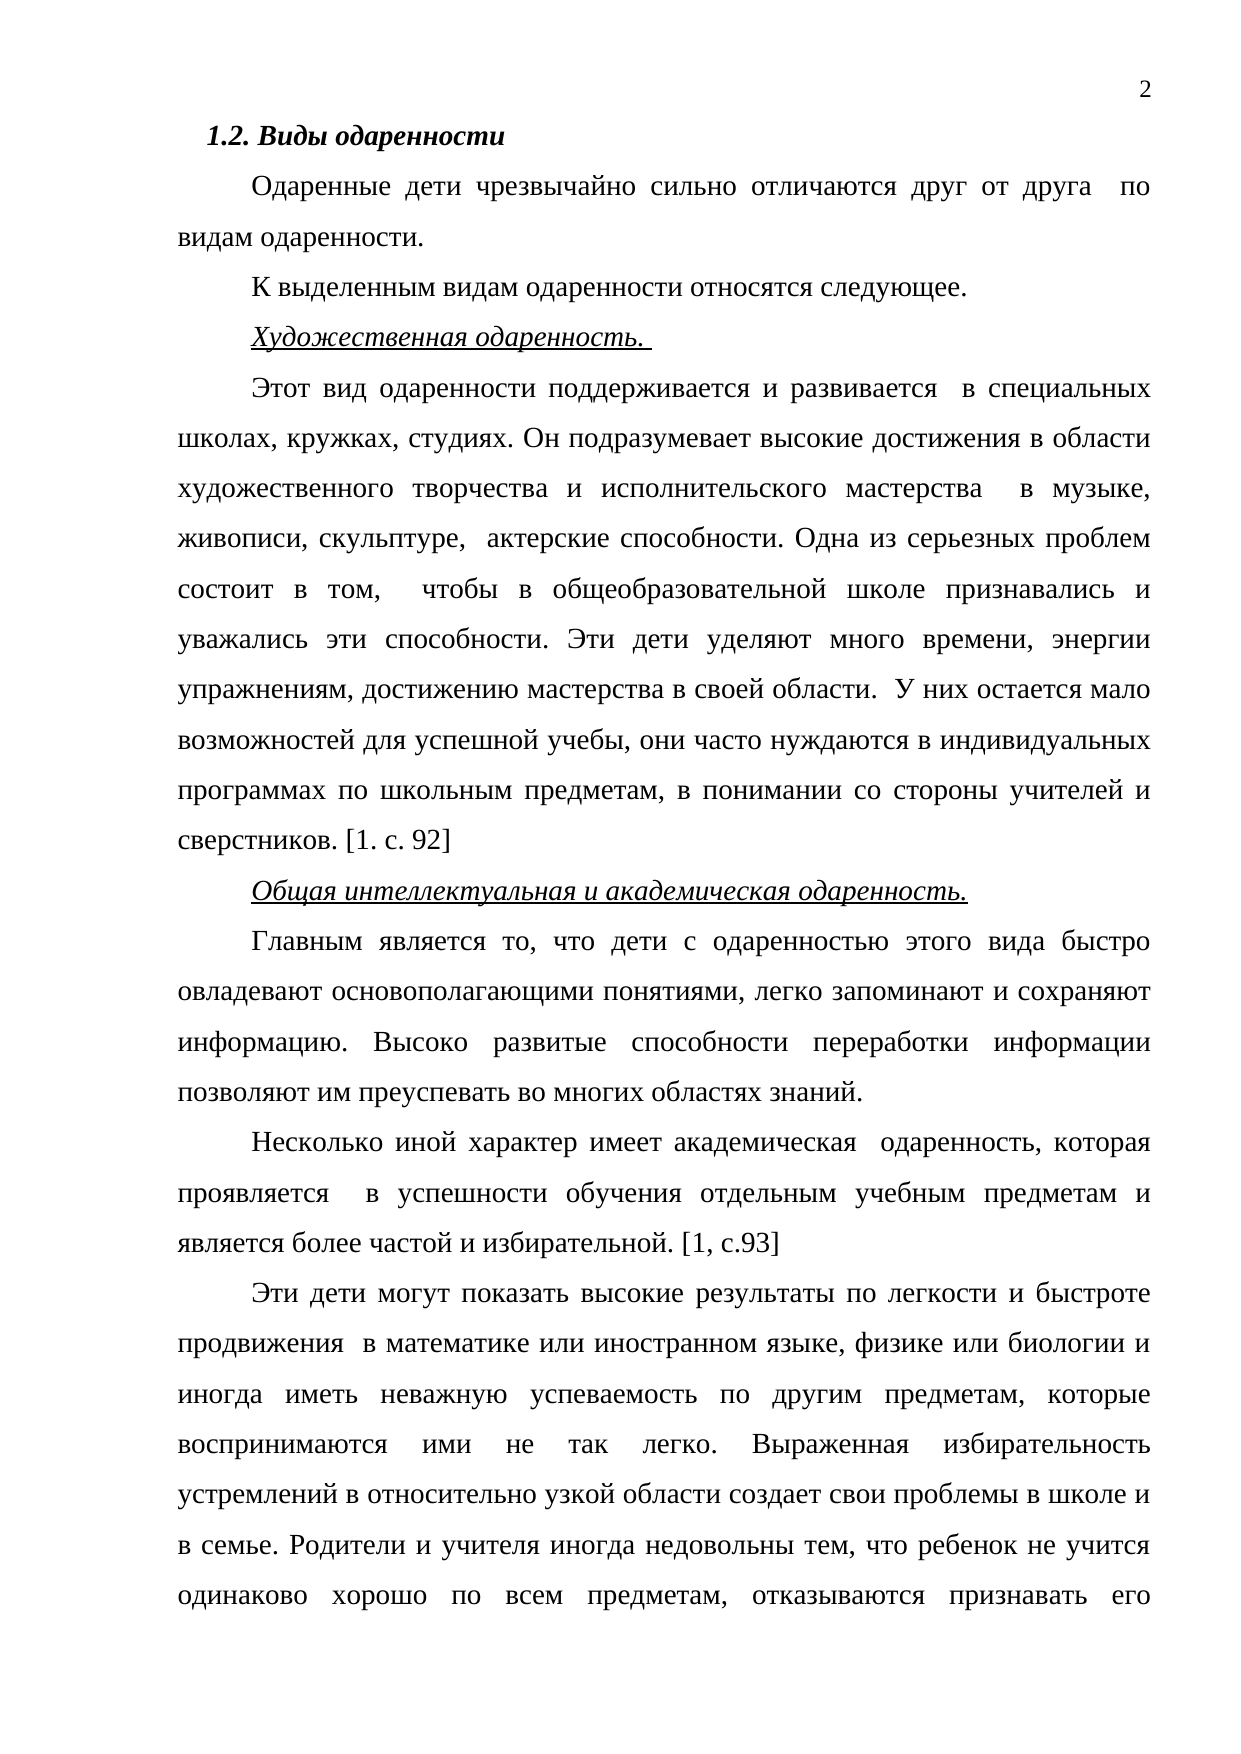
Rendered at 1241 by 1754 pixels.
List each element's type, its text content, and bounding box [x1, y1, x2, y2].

text 1.2. Виды одаренности [177, 118, 1152, 152]
text К выделенным видам одаренности относятся следующее. [177, 269, 1152, 303]
text Художественная одаренность. [177, 319, 1152, 353]
text Одаренные дети чрезвычайно сильно отличаются друг от друга по видам одаренности. [177, 168, 1152, 252]
text Этот вид одаренности поддерживается и развивается в специальных школах, кружках, студиях. Он подразумевает высокие достижения в области художественного творчества и исполнительского мастерства в музыке, живописи, скульптуре, актерские способности. Одна из серьезных проблем состоит в том, чтобы в общеобразовательной школе признавались и уважались эти способности. Эти дети уделяют много времени, энергии упражнениям, достижению мастерства в своей области. У них остается мало возможностей для успешной учебы, они часто нуждаются в индивидуальных программах по школьным предметам, в понимании со стороны учителей и сверстников. [1. c. 92] [177, 370, 1152, 856]
text Главным является то, что дети с одаренностью этого вида быстро овладевают основополагающими понятиями, легко запоминают и сохраняют информацию. Высоко развитые способности переработки информации позволяют им преуспевать во многих областях знаний. [177, 923, 1152, 1108]
text Несколько иной характер имеет академическая одаренность, которая проявляется в успешности обучения отдельным учебным предметам и является более частой и избирательной. [1, c.93] [177, 1124, 1152, 1258]
text Общая интеллектуальная и академическая одаренность. [177, 873, 1152, 906]
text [177, 1275, 1152, 1611]
